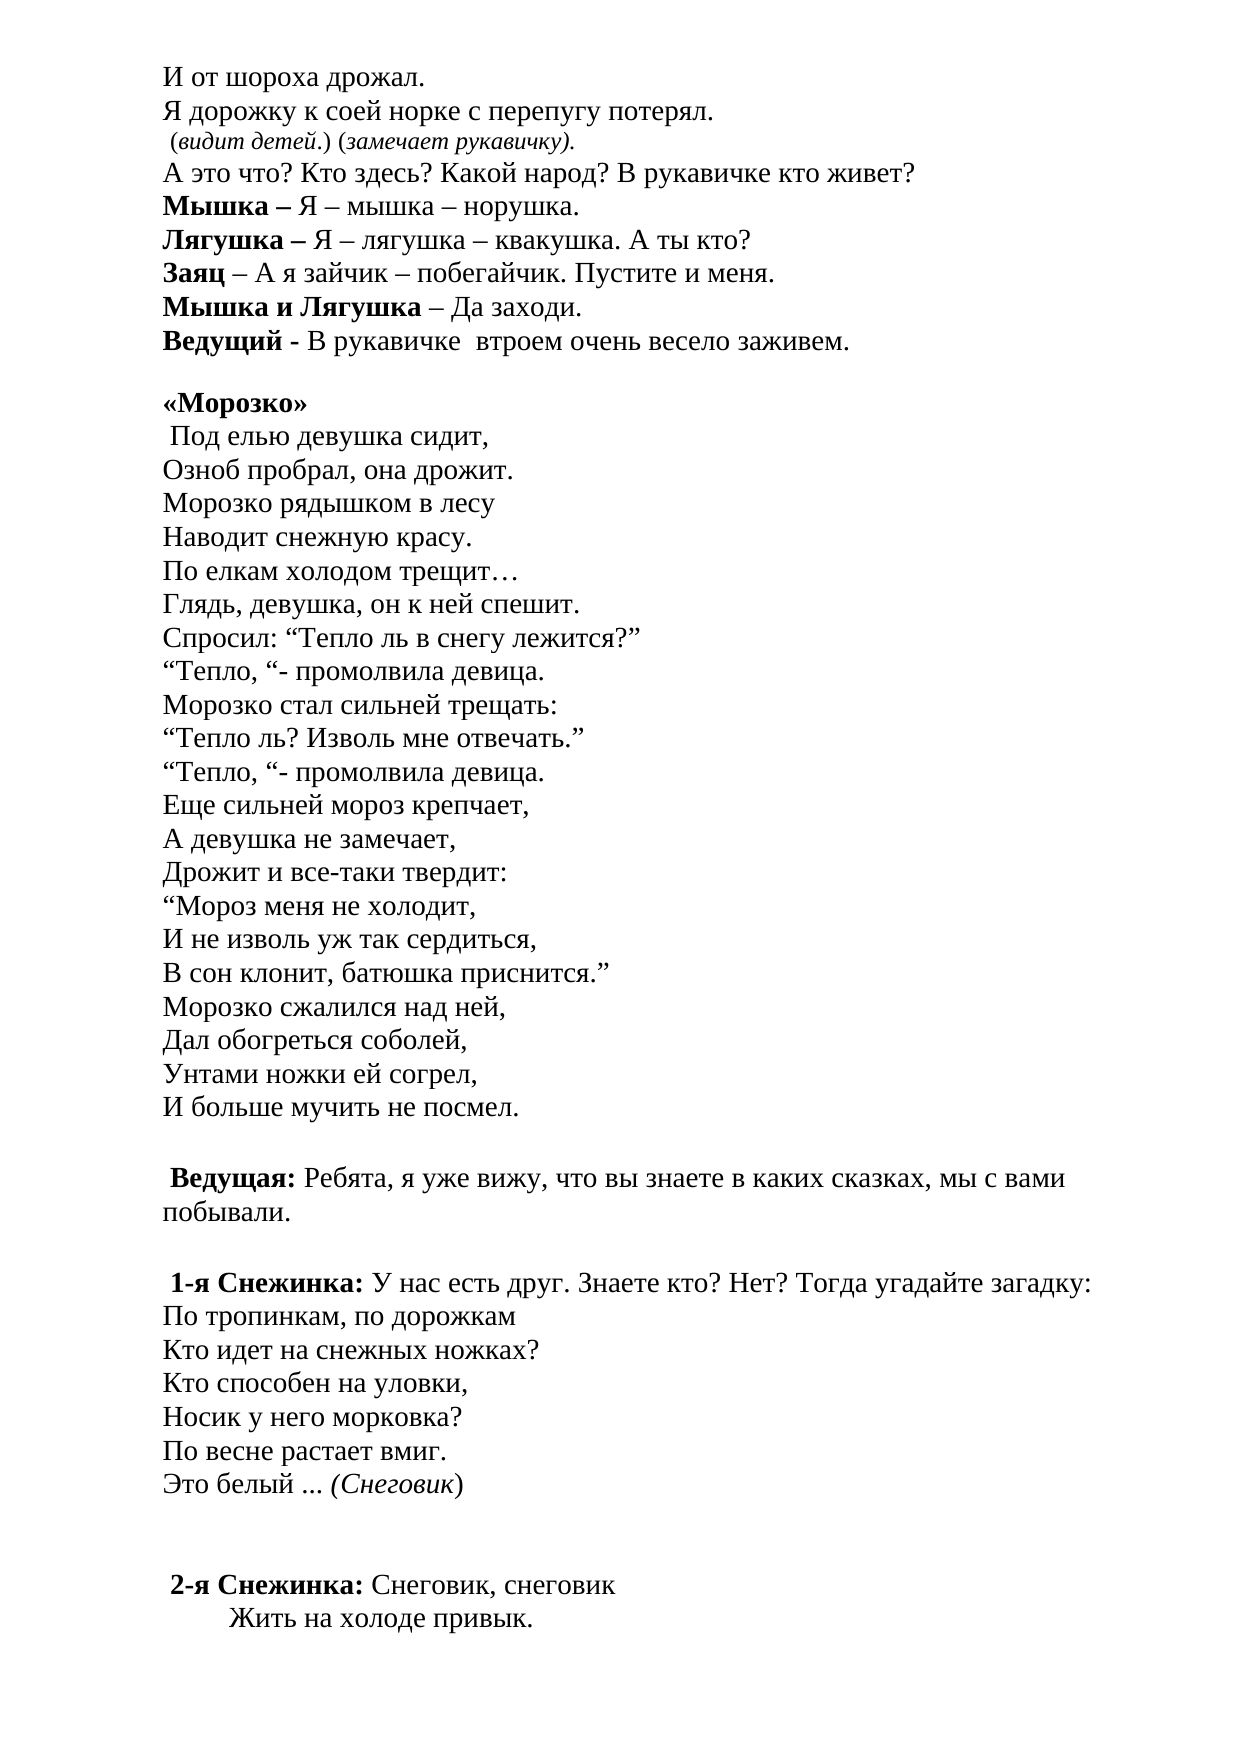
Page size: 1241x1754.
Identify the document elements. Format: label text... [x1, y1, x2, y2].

text А это что? Кто здесь? Какой народ? В рукавичке кто живет? [162, 155, 1122, 188]
text (видит детей.) (замечает рукавичку). [162, 126, 1122, 155]
text Я дорожку к соей норке с перепугу потерял. [162, 93, 1122, 126]
text Ведущая: Ребята, я уже вижу, что вы знаете в каких сказках, мы с вами побывали. [162, 1160, 1122, 1227]
text 1-я Снежинка: У нас есть друг. Знаете кто? Нет? Тогда угадайте загадку: [162, 1265, 1122, 1298]
text Мышка и Лягушка – Да заходи. [162, 289, 1122, 323]
text Мышка – Я – мышка – норушка. [162, 188, 1122, 222]
text Заяц – А я зайчик – побегайчик. Пустите и меня. [162, 256, 1122, 289]
text По тропинкам, по дорожкам Кто идет на снежных ножках? Кто способен на уловки, Носик у него морковка? По весне растает вмиг. Это белый ... (Снеговик) [162, 1298, 1122, 1533]
text «Морозко» [162, 385, 1122, 418]
text И от шороха дрожал. [162, 59, 1122, 93]
text 2-я Снежинка: Снеговик, снеговик [162, 1567, 1122, 1600]
text Жить на холоде привык. [222, 1600, 1122, 1634]
text Лягушка – Я – лягушка – квакушка. А ты кто? [162, 222, 1122, 256]
text Ведущий - В рукавичке втроем очень весело заживем. [162, 323, 1122, 356]
text Под елью девушка сидит, Озноб пробрал, она дрожит. Морозко рядышком в лесу Наводит снежную красу. По елкам холодом трещит… Глядь, девушка, он к ней спешит. Спросил: “Тепло ль в снегу лежится?” “Тепло, “- промолвила девица. Морозко стал сильней трещать: “Тепло ль? Изволь мне отвечать.” “Тепло, “- промолвила девица. Еще сильней мороз крепчает, А девушка не замечает, Дрожит и все-таки твердит: “Мороз меня не холодит, И не изволь уж так сердиться, В сон клонит, батюшка приснится.” Морозко сжалился над ней, Дал обогреться соболей, Унтами ножки ей согрел, И больше мучить не посмел. [162, 418, 1122, 1123]
